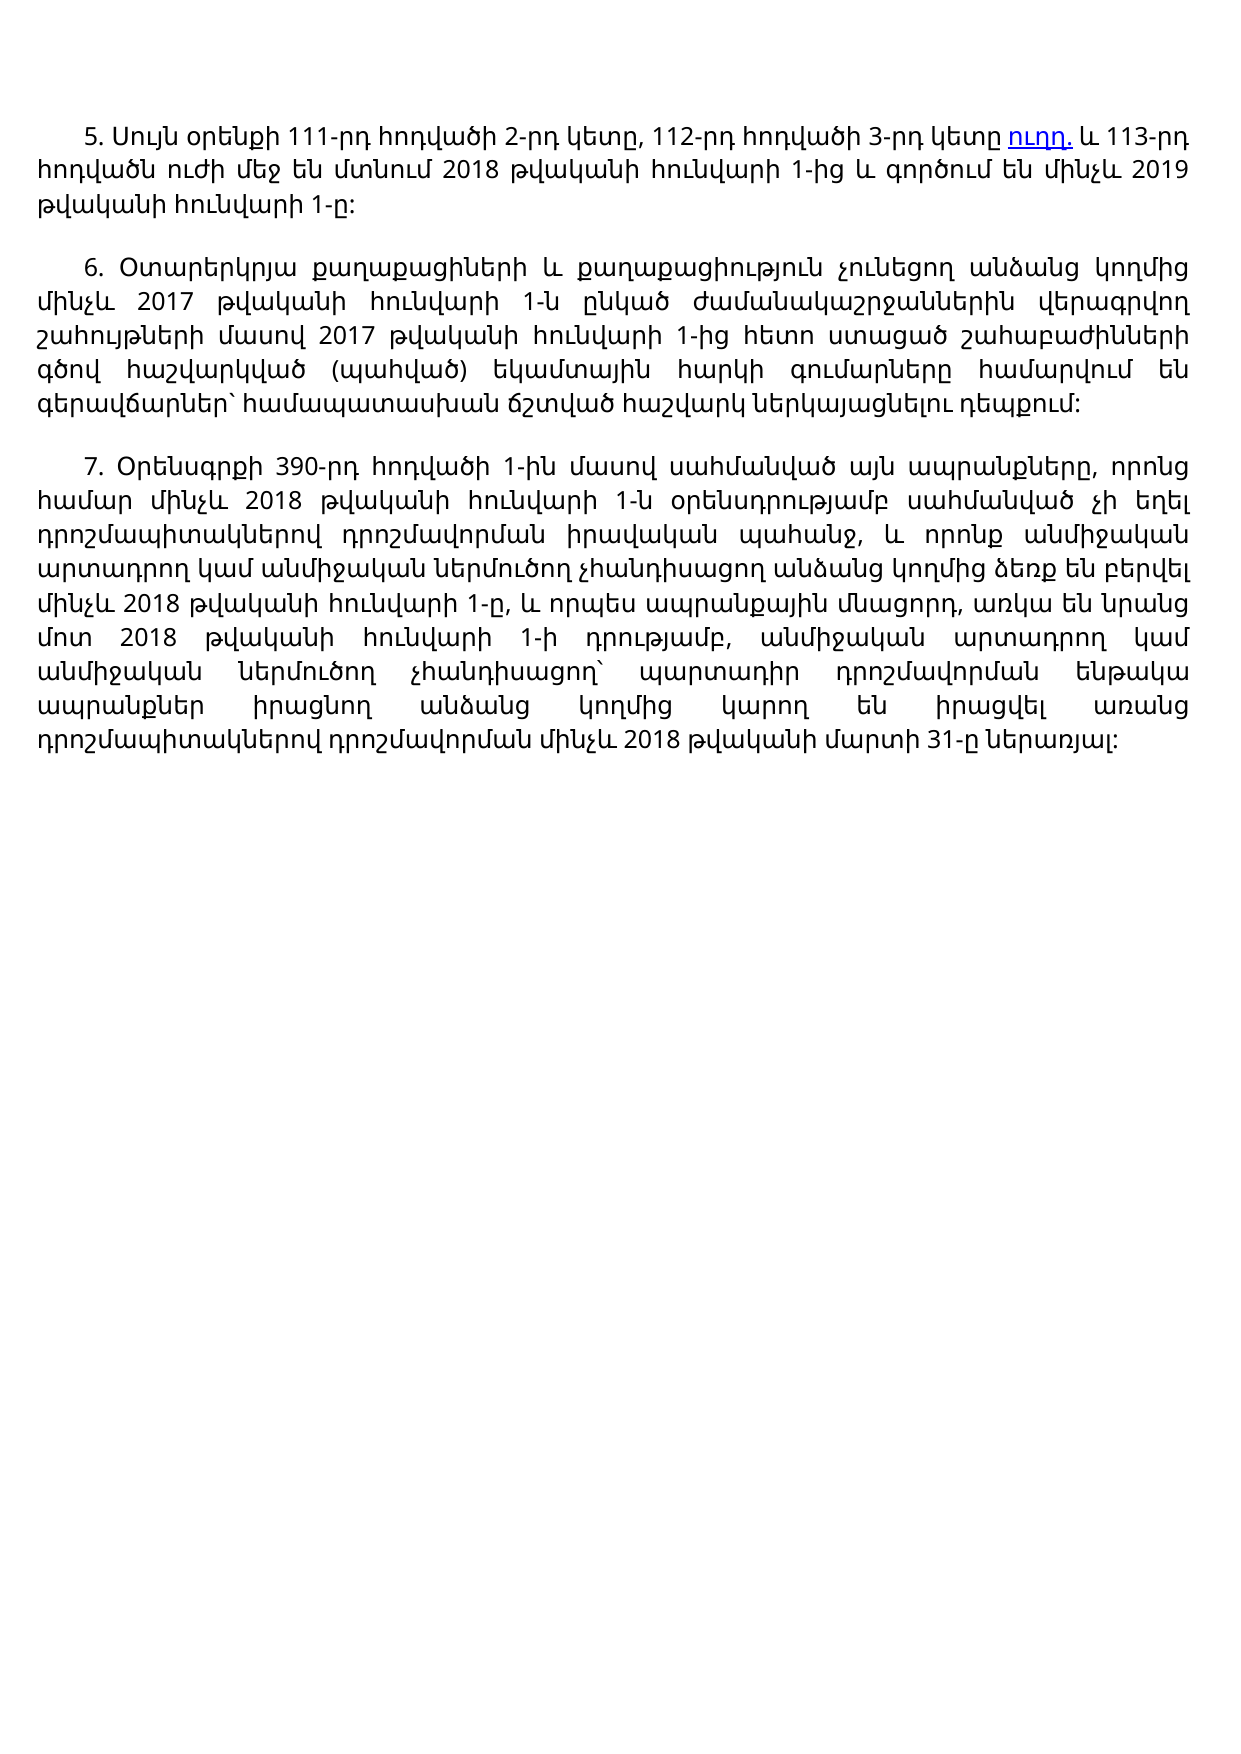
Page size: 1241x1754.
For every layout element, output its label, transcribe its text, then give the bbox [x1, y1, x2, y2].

text 5. Սույն օրենքի 111-րդ հոդվածի 2-րդ կետը, 112-րդ հոդվածի 3-րդ կետը ուղղ. և 113-րդ հոդվածն ուժի մեջ են մտնում 2018 թվականի հունվարի 1-ից և գործում են մինչև 2019 թվականի հունվարի 1-ը: [37, 118, 1190, 220]
text 7. Օրենսգրքի 390-րդ հոդվածի 1-ին մասով սահմանված այն ապրանքները, որոնց համար մինչև 2018 թվականի հունվարի 1-ն օրենսդրությամբ սահմանված չի եղել դրոշմապիտակներով դրոշմավորման իրավական պահանջ, և որոնք անմիջական արտադրող կամ անմիջական ներմուծող չհանդիսացող անձանց կողմից ձեռք են բերվել մինչև 2018 թվականի հունվարի 1-ը, և որպես ապրանքային մնացորդ, առկա են նրանց մոտ 2018 թվականի հունվարի 1-ի դրությամբ, անմիջական արտադրող կամ անմիջական ներմուծող չհանդիսացող՝ պարտադիր դրոշմավորման ենթակա ապրանքներ իրացնող անձանց կողմից կարող են իրացվել առանց դրոշմապիտակներով դրոշմավորման մինչև 2018 թվականի մարտի 31-ը ներառյալ: [37, 449, 1190, 756]
text 6. Օտարերկրյա քաղաքացիների և քաղաքացիություն չունեցող անձանց կողմից մինչև 2017 թվականի հունվարի 1-ն ընկած ժամանակաշրջաններին վերագրվող շահույթների մասով 2017 թվականի հունվարի 1-ից հետո ստացած շահաբաժինների գծով հաշվարկված (պահված) եկամտային հարկի գումարները համարվում են գերավճարներ` համապատասխան ճշտված հաշվարկ ներկայացնելու դեպքում: [37, 249, 1190, 420]
